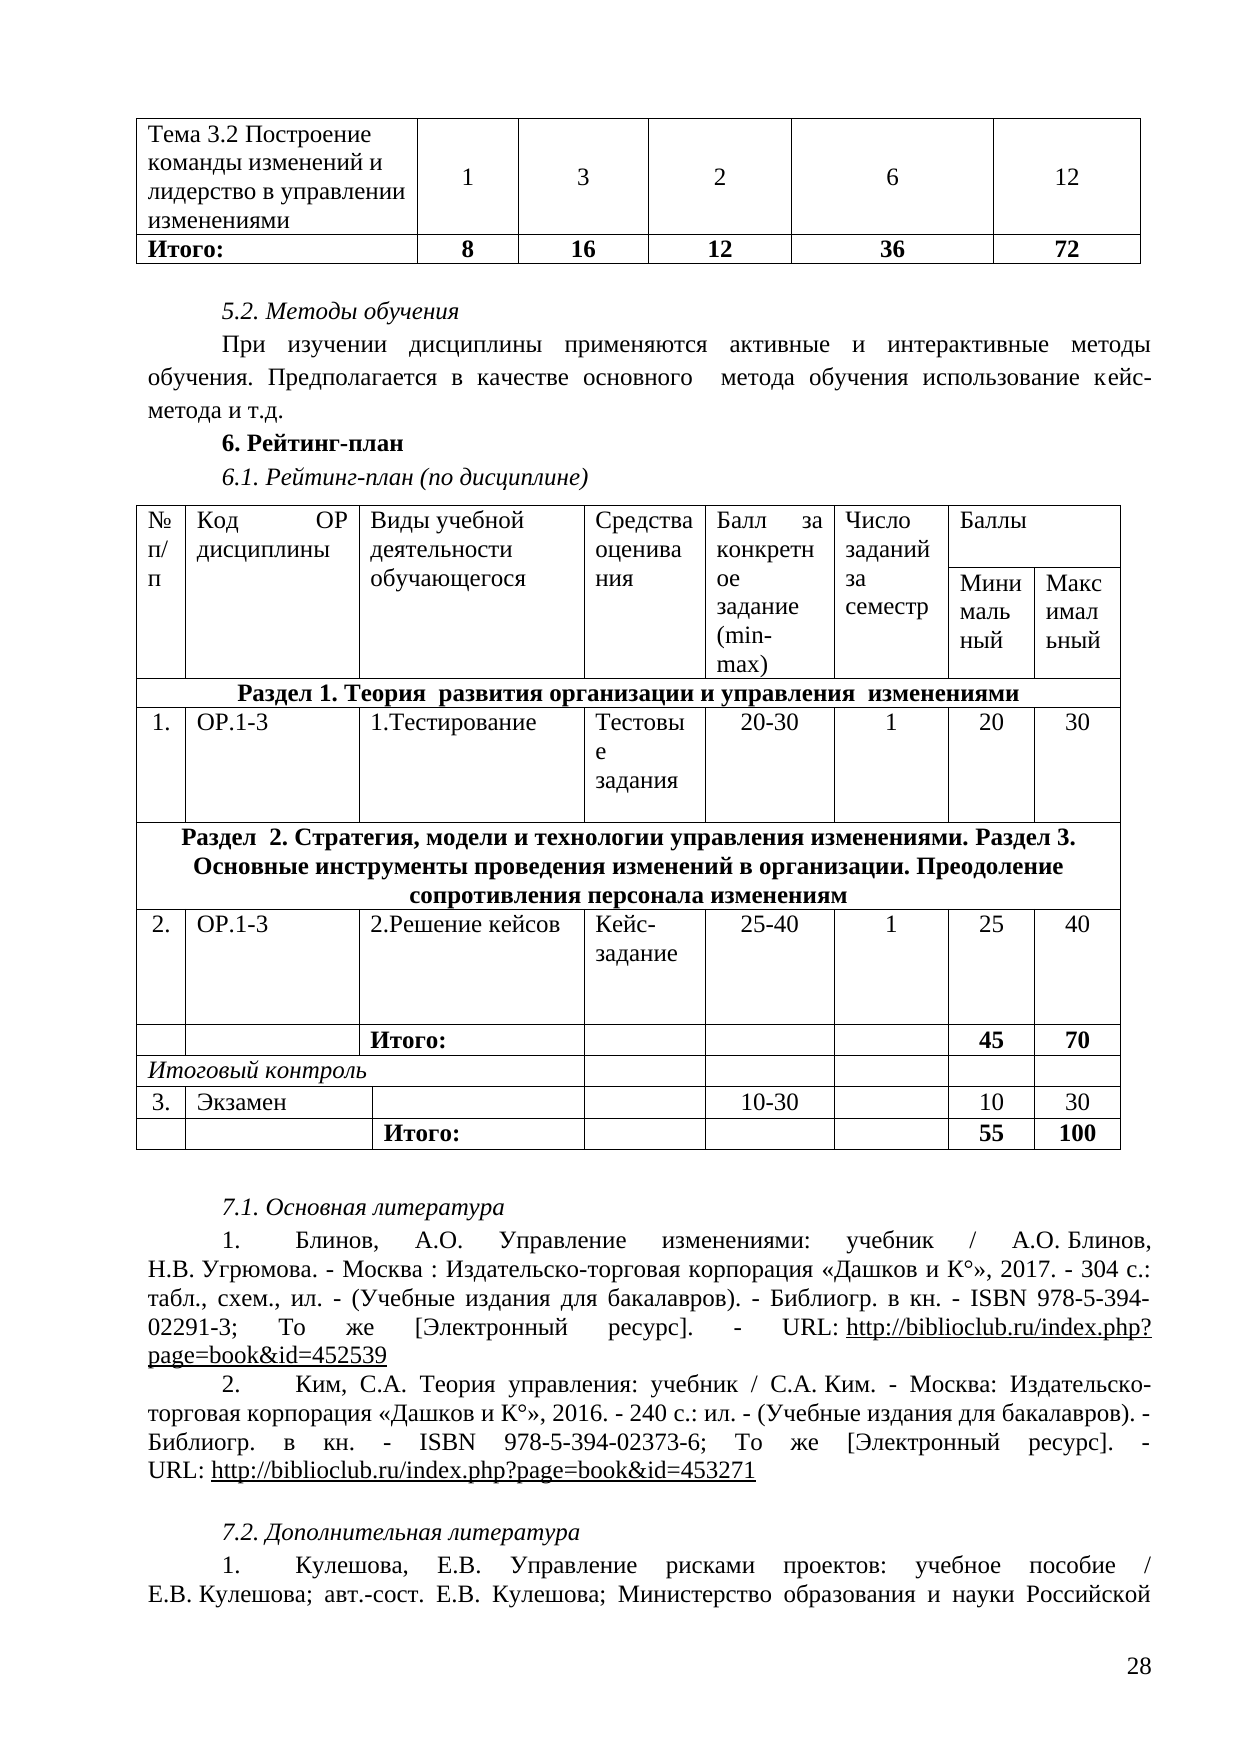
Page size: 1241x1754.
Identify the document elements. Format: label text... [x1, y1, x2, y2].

table_header Баллы [949, 506, 1120, 567]
table_cell Итого: [137, 235, 417, 263]
table_cell [706, 1056, 834, 1086]
table_cell [706, 1025, 834, 1055]
table_cell 6 [792, 119, 993, 234]
table_cell 20 [949, 708, 1034, 822]
table_cell 30 [1035, 1087, 1120, 1117]
table_cell 20-30 [706, 708, 834, 822]
table_header Код ОР дисциплины [186, 506, 359, 678]
text 6. Рейтинг-план [148, 428, 1152, 457]
table_cell 10 [949, 1087, 1034, 1117]
table_cell 55 [949, 1119, 1034, 1149]
table_cell [1035, 1056, 1120, 1086]
table_cell [186, 1119, 372, 1149]
table_cell [835, 1087, 948, 1117]
table_cell Раздел 2. Стратегия, модели и технологии управления изменениями. Раздел 3. Основные инструменты проведения изменений в организации. Преодоление сопротивления персонала изменениям [137, 823, 1120, 909]
table_cell 1. [137, 708, 185, 822]
table_cell 1.Тестирование [360, 708, 584, 822]
table_header Средства оценивания [585, 506, 705, 678]
table_cell Итого: [373, 1119, 584, 1149]
table_cell Тема 3.2 Построение команды изменений и лидерство в управлении изменениями [137, 119, 417, 234]
table_cell [835, 1119, 948, 1149]
table_cell 36 [792, 235, 993, 263]
table_cell Кейс-задание [585, 910, 705, 1024]
table_header Виды учебной деятельности обучающегося [360, 506, 584, 678]
table_cell 2. [137, 910, 185, 1024]
table_cell 2.Решение кейсов [360, 910, 584, 1024]
table_cell 1 [418, 119, 518, 234]
table_cell [949, 1056, 1034, 1086]
table_cell Тестовые задания [585, 708, 705, 822]
table_header № п/п [137, 506, 185, 678]
table_cell [835, 1056, 948, 1086]
table_cell 25 [949, 910, 1034, 1024]
table_cell 1 [835, 910, 948, 1024]
table_cell Экзамен [186, 1087, 372, 1117]
list Ким, С.А. Теория управления: учебник / С.А. Ким. - Москва: Издательско-торговая корпорация «Дашков и К°», 2016. - 240 с.: ил. - (Учебные издания для бакалавров). - Библиогр. в кн. - ISBN 978-5-394-02373-6; То же [Электронный ресурс]. - URL: http://biblioclub.ru/index.php?page=book&id=453271 [148, 1369, 1152, 1484]
table_cell [137, 1119, 185, 1149]
table_cell 16 [519, 235, 648, 263]
table_cell [585, 1119, 705, 1149]
table_cell Итого: [360, 1025, 584, 1055]
table_cell 2 [649, 119, 791, 234]
table_cell 72 [994, 235, 1140, 263]
table_cell Итоговый контроль [137, 1056, 584, 1086]
table_cell 30 [1035, 708, 1120, 822]
table_cell 8 [418, 235, 518, 263]
table_cell ОР.1-3 [186, 708, 359, 822]
table_cell 70 [1035, 1025, 1120, 1055]
table_cell 3. [137, 1087, 185, 1117]
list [148, 1550, 1152, 1608]
table_cell 12 [649, 235, 791, 263]
table_cell 40 [1035, 910, 1120, 1024]
text 7.1. Основная литература [148, 1192, 1152, 1221]
table_cell 45 [949, 1025, 1034, 1055]
table_cell Минимальный [949, 568, 1034, 678]
table_cell [585, 1025, 705, 1055]
text 5.2. Методы обучения [148, 296, 1152, 325]
table_cell 25-40 [706, 910, 834, 1024]
list Блинов, А.О. Управление изменениями: учебник / А.О. Блинов, Н.В. Угрюмова. - Москва : Издательско-торговая корпорация «Дашков и К°», 2017. - 304 с.: табл., схем., ил. - (Учебные издания для бакалавров). - Библиогр. в кн. - ISBN 978-5-394-02291-3; То же [Электронный ресурс]. - URL: http://biblioclub.ru/index.php?page=book&id=452539 [148, 1225, 1152, 1369]
table_cell 3 [519, 119, 648, 234]
list При изучении дисциплины применяются активные и интерактивные методы обучения. Предполагается в качестве основного метода обучения использование кейс-метода и т.д. [148, 329, 1152, 424]
table_cell 1 [835, 708, 948, 822]
text 7.2. Дополнительная литература [222, 1517, 1152, 1546]
table_header Число заданий за семестр [835, 506, 948, 678]
table_cell ОР.1-3 [186, 910, 359, 1024]
table_cell Раздел 1. Теория развития организации и управления изменениями [137, 679, 1120, 707]
table_cell [835, 1025, 948, 1055]
table_cell [186, 1025, 359, 1055]
table_cell 12 [994, 119, 1140, 234]
text 6.1. Рейтинг-план (по дисциплине) [148, 462, 1152, 490]
table_header Балл за конкретное задание (min-max) [706, 506, 834, 678]
table_cell 10-30 [706, 1087, 834, 1117]
table_cell [585, 1087, 705, 1117]
table_cell [373, 1087, 584, 1117]
table_cell [137, 1025, 185, 1055]
table_cell Максимальный [1035, 568, 1120, 678]
table_cell [706, 1119, 834, 1149]
table_cell 100 [1035, 1119, 1120, 1149]
table_cell [585, 1056, 705, 1086]
